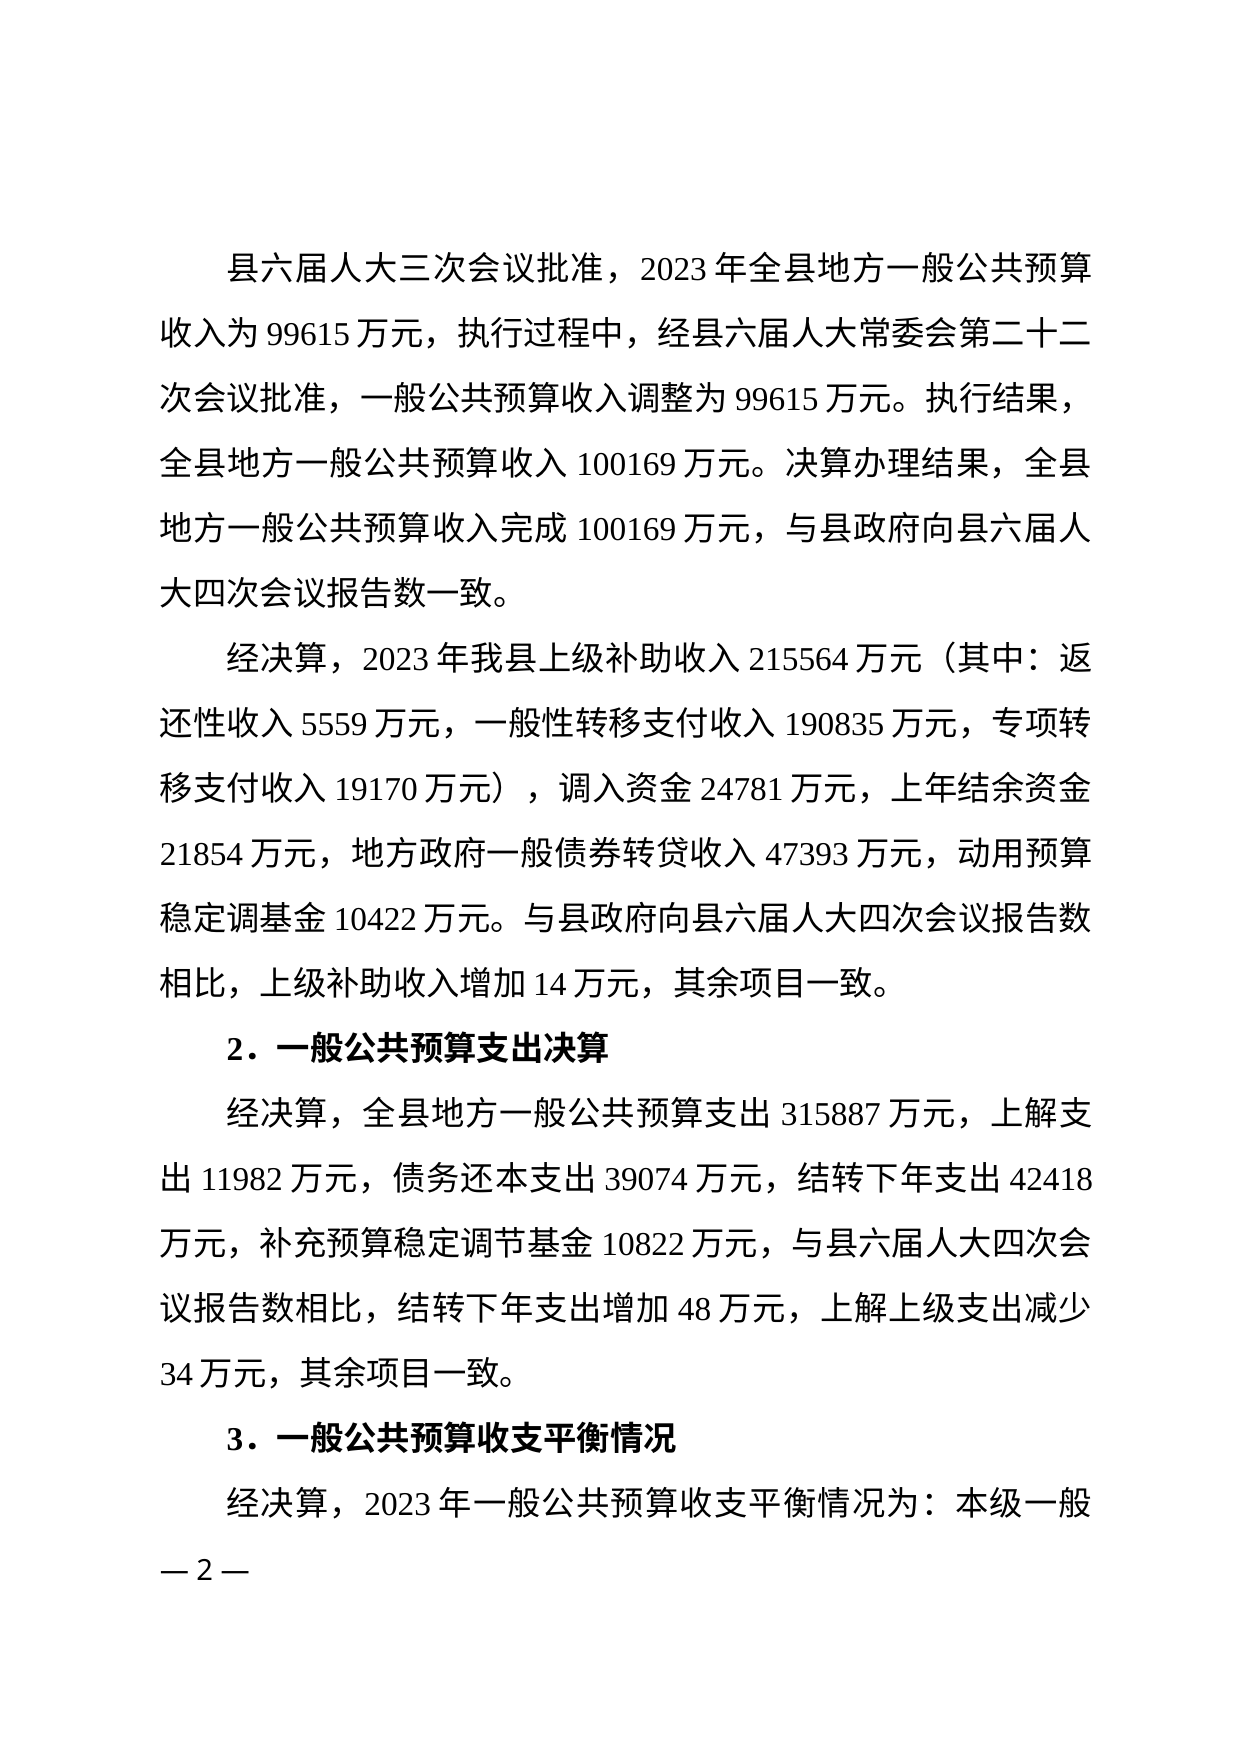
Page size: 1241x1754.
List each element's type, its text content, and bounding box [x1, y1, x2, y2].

text 县六届人大三次会议批准，2023年全县地方一般公共预算收入为99615万元，执行过程中，经县六届人大常委会第二十二次会议批准，一般公共预算收入调整为99615万元。执行结果，全县地方一般公共预算收入100169万元。决算办理结果，全县地方一般公共预算收入完成100169万元，与县政府向县六届人大四次会议报告数一致。 [159, 233, 1093, 623]
text 经决算，全县地方一般公共预算支出315887万元，上解支出11982万元，债务还本支出39074万元，结转下年支出42418万元，补充预算稳定调节基金10822万元，与县六届人大四次会议报告数相比，结转下年支出增加48万元，上解上级支出减少34万元，其余项目一致。 [159, 1078, 1093, 1403]
text 经决算，2023年我县上级补助收入215564万元（其中：返还性收入5559万元，一般性转移支付收入190835万元，专项转移支付收入19170万元），调入资金24781万元，上年结余资金21854万元，地方政府一般债券转贷收入47393万元，动用预算稳定调基金10422万元。与县政府向县六届人大四次会议报告数相比，上级补助收入增加14万元，其余项目一致。 [159, 623, 1093, 1013]
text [159, 1468, 1093, 1533]
text 2．一般公共预算支出决算 [159, 1013, 1093, 1078]
text 3．一般公共预算收支平衡情况 [159, 1403, 1093, 1468]
